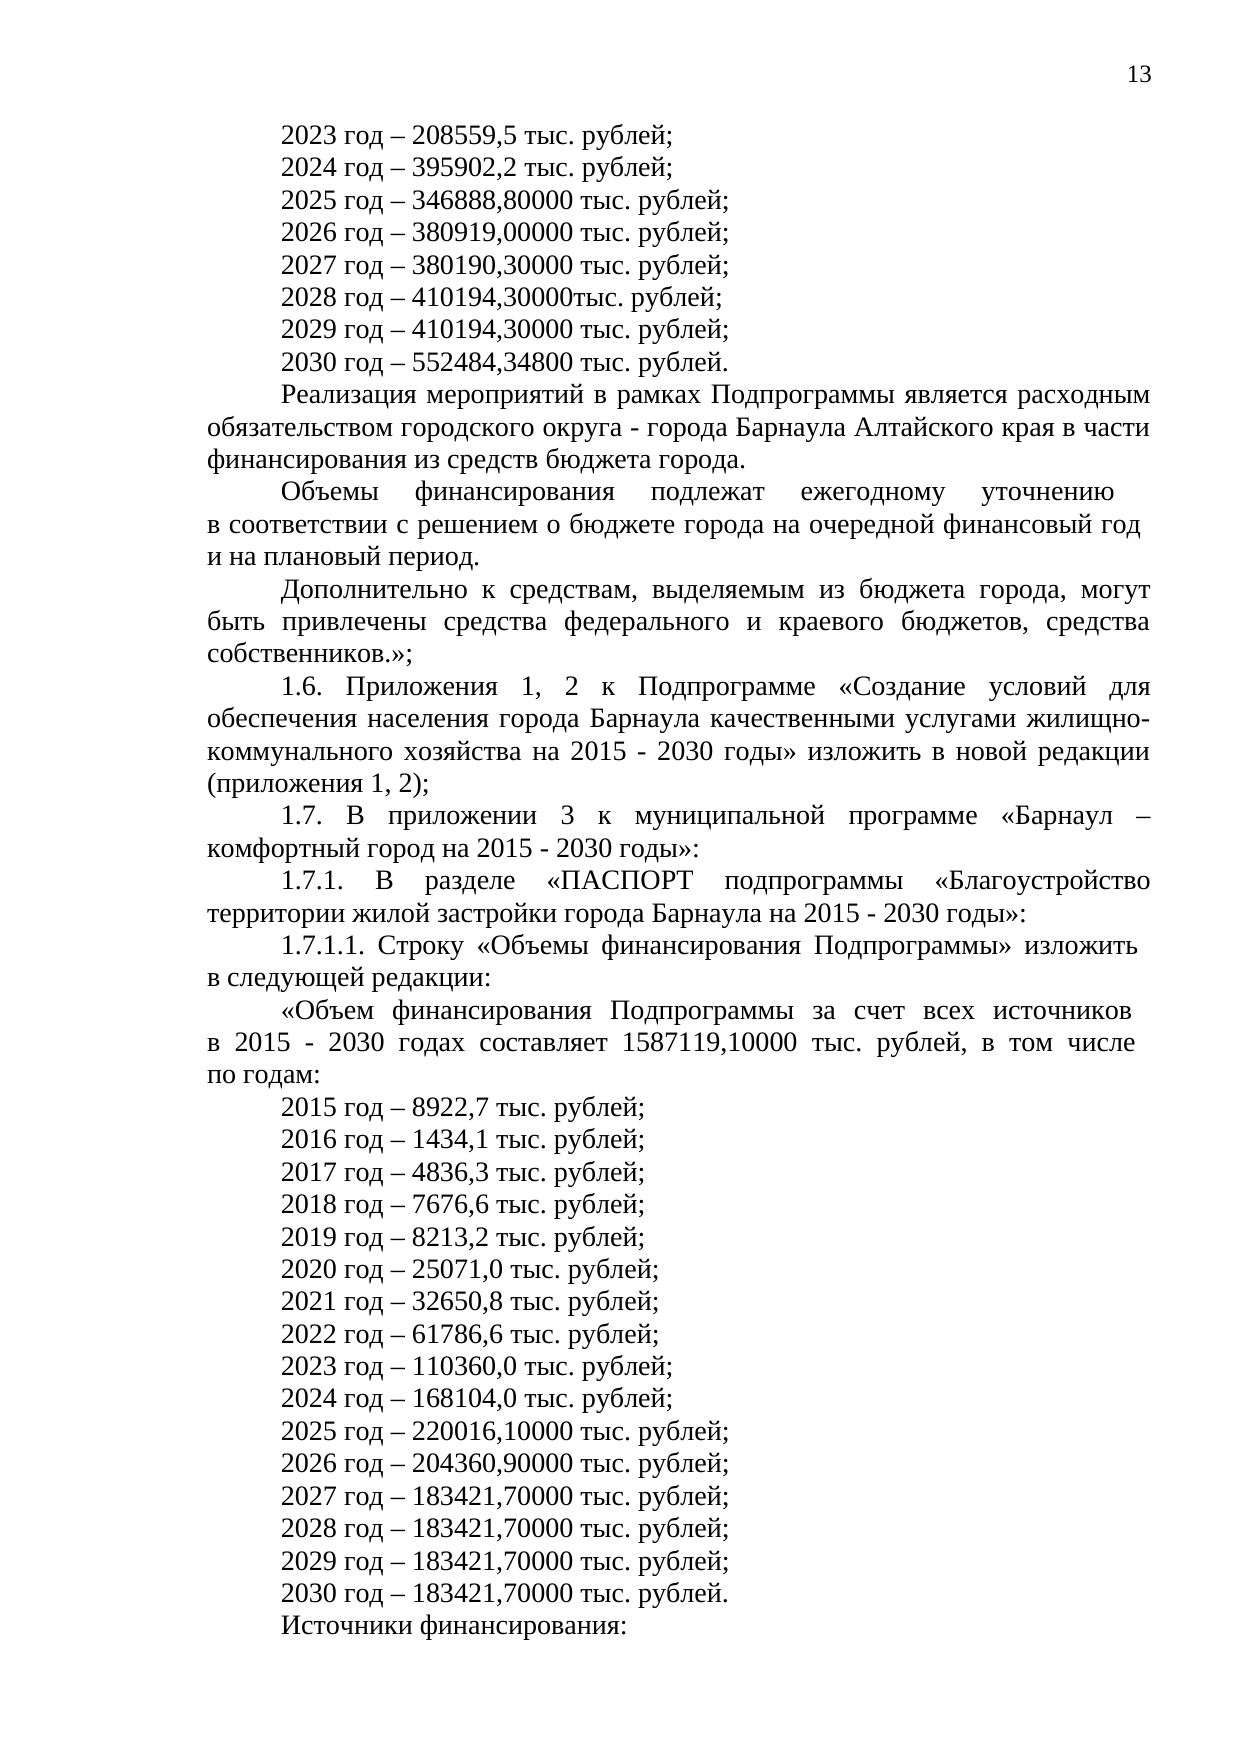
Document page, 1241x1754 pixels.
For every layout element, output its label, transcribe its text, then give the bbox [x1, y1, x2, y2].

text 2020 год – 25071,0 тыс. рублей; [207, 1252, 1152, 1284]
text 2025 год – 346888,80000 тыс. рублей; [207, 183, 1152, 215]
text 2021 год – 32650,8 тыс. рублей; [207, 1284, 1152, 1317]
text 2030 год – 183421,70000 тыс. рублей. [207, 1576, 1152, 1608]
text Источники финансирования: [207, 1608, 1152, 1641]
text 2029 год – 183421,70000 тыс. рублей; [207, 1543, 1152, 1576]
text 2027 год – 380190,30000 тыс. рублей; [207, 248, 1152, 280]
text 1.7.1. В разделе «ПАСПОРТ подпрограммы «Благоустройство территории жилой застройки города Барнаула на 2015 - 2030 годы»: [207, 863, 1152, 928]
text 1.7.1.1. Строку «Объемы финансирования Подпрограммы» изложить в следующей редакции: [207, 928, 1152, 993]
text 1.6. Приложения 1, 2 к Подпрограмме «Создание условий для обеспечения населения города Барнаула качественными услугами жилищно-коммунального хозяйства на 2015 - 2030 годы» изложить в новой редакции (приложения 1, 2); [207, 669, 1152, 798]
text 1.7. В приложении 3 к муниципальной программе «Барнаул – комфортный город на 2015 - 2030 годы»: [207, 798, 1152, 863]
text 2023 год – 110360,0 тыс. рублей; [207, 1349, 1152, 1382]
text 2017 год – 4836,3 тыс. рублей; [207, 1155, 1152, 1187]
text 2022 год – 61786,6 тыс. рублей; [207, 1317, 1152, 1349]
text 2026 год – 204360,90000 тыс. рублей; [207, 1446, 1152, 1479]
text 2024 год – 395902,2 тыс. рублей; [207, 151, 1152, 183]
text 2016 год – 1434,1 тыс. рублей; [207, 1122, 1152, 1155]
text 2018 год – 7676,6 тыс. рублей; [207, 1187, 1152, 1219]
text 2023 год – 208559,5 тыс. рублей; [207, 118, 1152, 151]
text 2027 год – 183421,70000 тыс. рублей; [207, 1479, 1152, 1511]
text 2028 год – 183421,70000 тыс. рублей; [207, 1511, 1152, 1543]
text 2019 год – 8213,2 тыс. рублей; [207, 1219, 1152, 1252]
text Реализация мероприятий в рамках Подпрограммы является расходным обязательством городского округа - города Барнаула Алтайского края в части финансирования из средств бюджета города. [207, 377, 1152, 474]
text Дополнительно к средствам, выделяемым из бюджета города, могут быть привлечены средства федерального и краевого бюджетов, средства собственников.»; [207, 572, 1152, 669]
text 2026 год – 380919,00000 тыс. рублей; [207, 215, 1152, 248]
text 2030 год – 552484,34800 тыс. рублей. [207, 345, 1152, 377]
text Объемы финансирования подлежат ежегодному уточнению в соответствии с решением о бюджете города на очередной финансовый год и на плановый период. [207, 474, 1152, 572]
text 2024 год – 168104,0 тыс. рублей; [207, 1382, 1152, 1414]
text 2025 год – 220016,10000 тыс. рублей; [207, 1414, 1152, 1446]
text «Объем финансирования Подпрограммы за счет всех источников в 2015 - 2030 годах составляет 1587119,10000 тыс. рублей, в том числе по годам: [207, 993, 1152, 1090]
text 2015 год – 8922,7 тыс. рублей; [207, 1090, 1152, 1122]
text 2028 год – 410194,30000тыс. рублей; [207, 280, 1152, 312]
text 2029 год – 410194,30000 тыс. рублей; [207, 312, 1152, 345]
